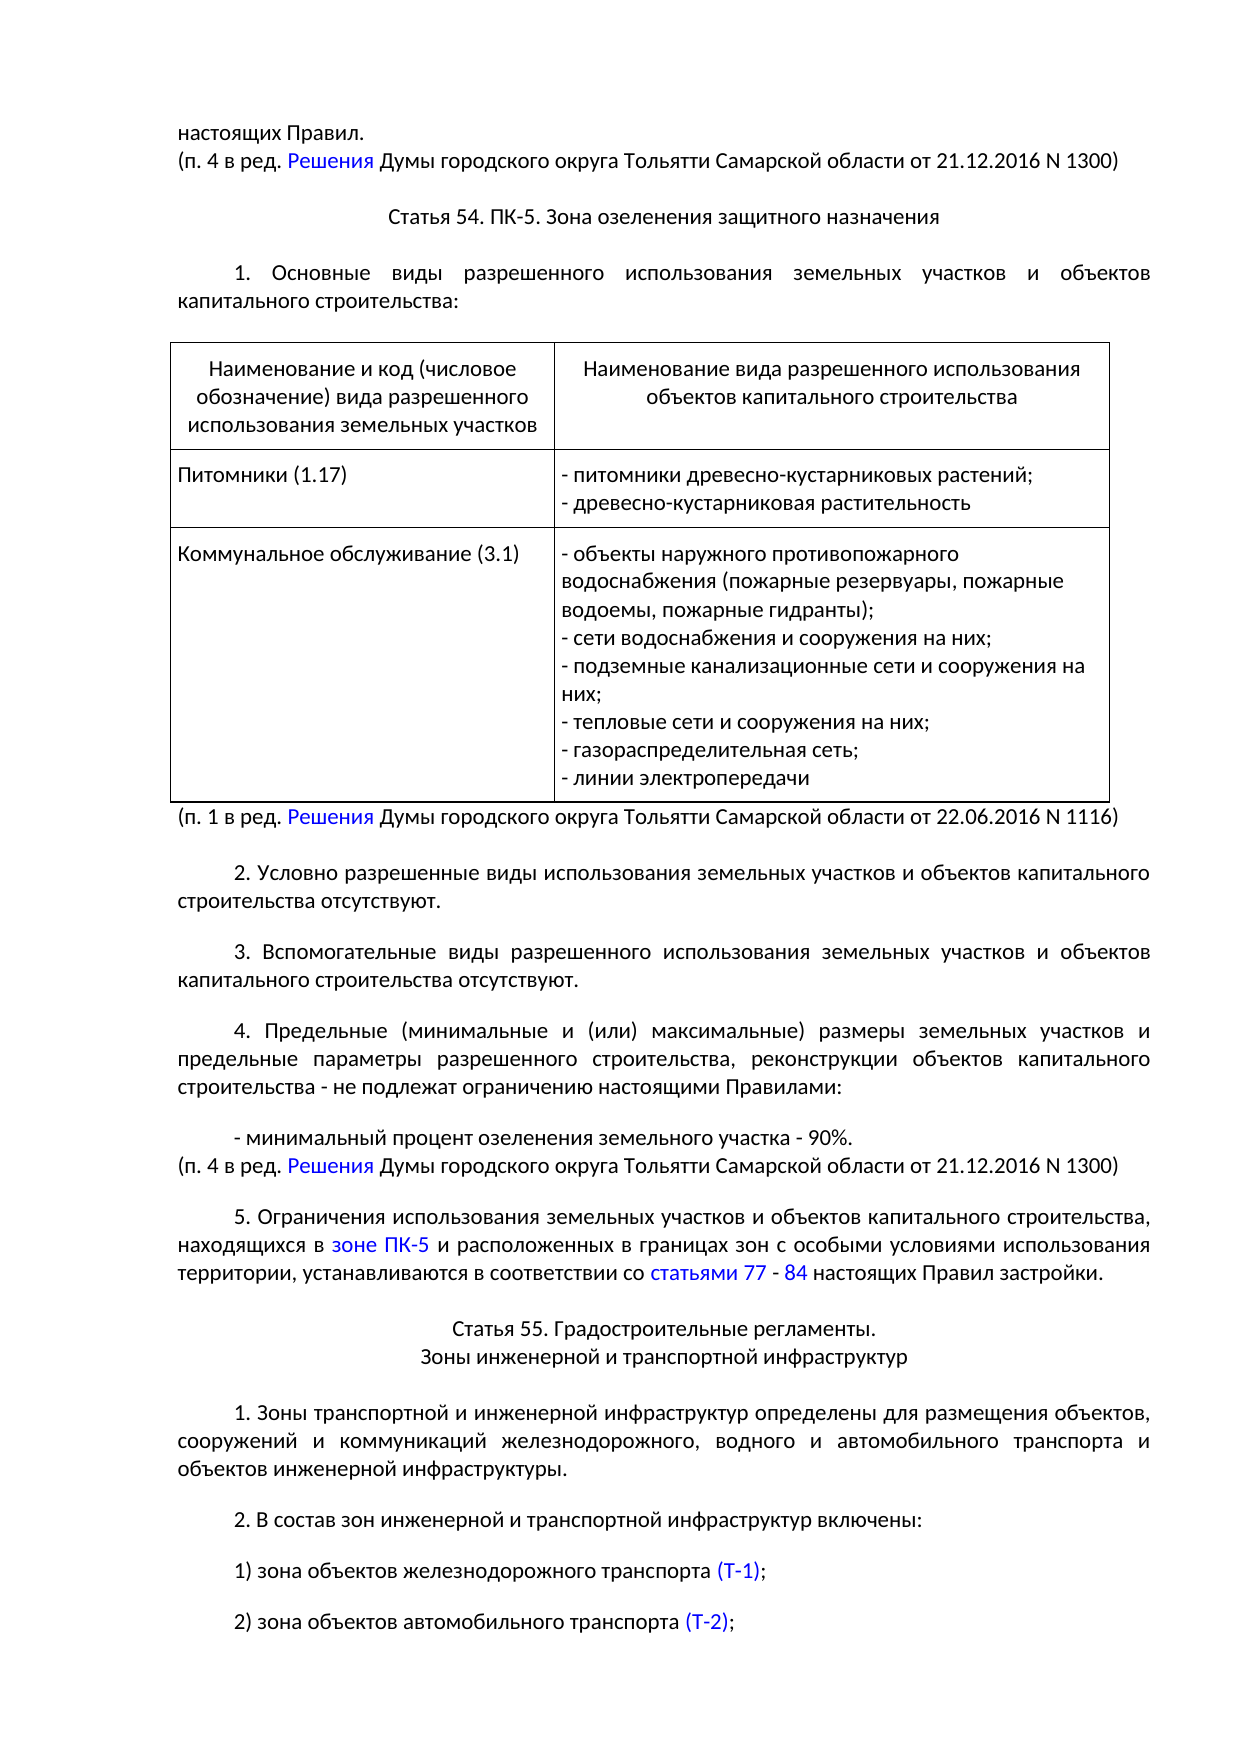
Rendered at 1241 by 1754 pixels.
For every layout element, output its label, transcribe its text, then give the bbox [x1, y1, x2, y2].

text 4. Предельные (минимальные и (или) максимальные) размеры земельных участков и предельные параметры разрешенного строительства, реконструкции объектов капитального строительства - не подлежат ограничению настоящими Правилами: [177, 1016, 1152, 1101]
text 2. Условно разрешенные виды использования земельных участков и объектов капитального строительства отсутствуют. [177, 858, 1152, 914]
text Статья 55. Градостроительные регламенты. [177, 1314, 1152, 1342]
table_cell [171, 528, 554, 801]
text (п. 1 в ред. Решения Думы городского округа Тольятти Самарской области от 22.06.2016 N 1116) [177, 802, 1152, 831]
text - минимальный процент озеленения земельного участка - 90%. [177, 1123, 1152, 1151]
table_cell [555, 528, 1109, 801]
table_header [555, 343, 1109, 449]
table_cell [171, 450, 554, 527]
text (п. 4 в ред. Решения Думы городского округа Тольятти Самарской области от 21.12.2016 N 1300) [177, 146, 1152, 174]
text Статья 54. ПК-5. Зона озеленения защитного назначения [177, 202, 1152, 230]
text 1) зона объектов железнодорожного транспорта (Т-1); [177, 1556, 1152, 1584]
text 2. В состав зон инженерной и транспортной инфраструктур включены: [177, 1506, 1152, 1533]
text 1. Зоны транспортной и инженерной инфраструктур определены для размещения объектов, сооружений и коммуникаций железнодорожного, водного и автомобильного транспорта и объектов инженерной инфраструктуры. [177, 1398, 1152, 1483]
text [177, 118, 1152, 146]
text 3. Вспомогательные виды разрешенного использования земельных участков и объектов капитального строительства отсутствуют. [177, 937, 1152, 993]
text Зоны инженерной и транспортной инфраструктур [177, 1342, 1152, 1371]
text 5. Ограничения использования земельных участков и объектов капитального строительства, находящихся в зоне ПК-5 и расположенных в границах зон с особыми условиями использования территории, устанавливаются в соответствии со статьями 77 - 84 настоящих Правил застройки. [177, 1202, 1152, 1286]
text (п. 4 в ред. Решения Думы городского округа Тольятти Самарской области от 21.12.2016 N 1300) [177, 1151, 1152, 1179]
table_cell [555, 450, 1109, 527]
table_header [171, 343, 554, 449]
text 1. Основные виды разрешенного использования земельных участков и объектов капитального строительства: [177, 258, 1152, 314]
text 2) зона объектов автомобильного транспорта (Т-2); [177, 1607, 1152, 1635]
